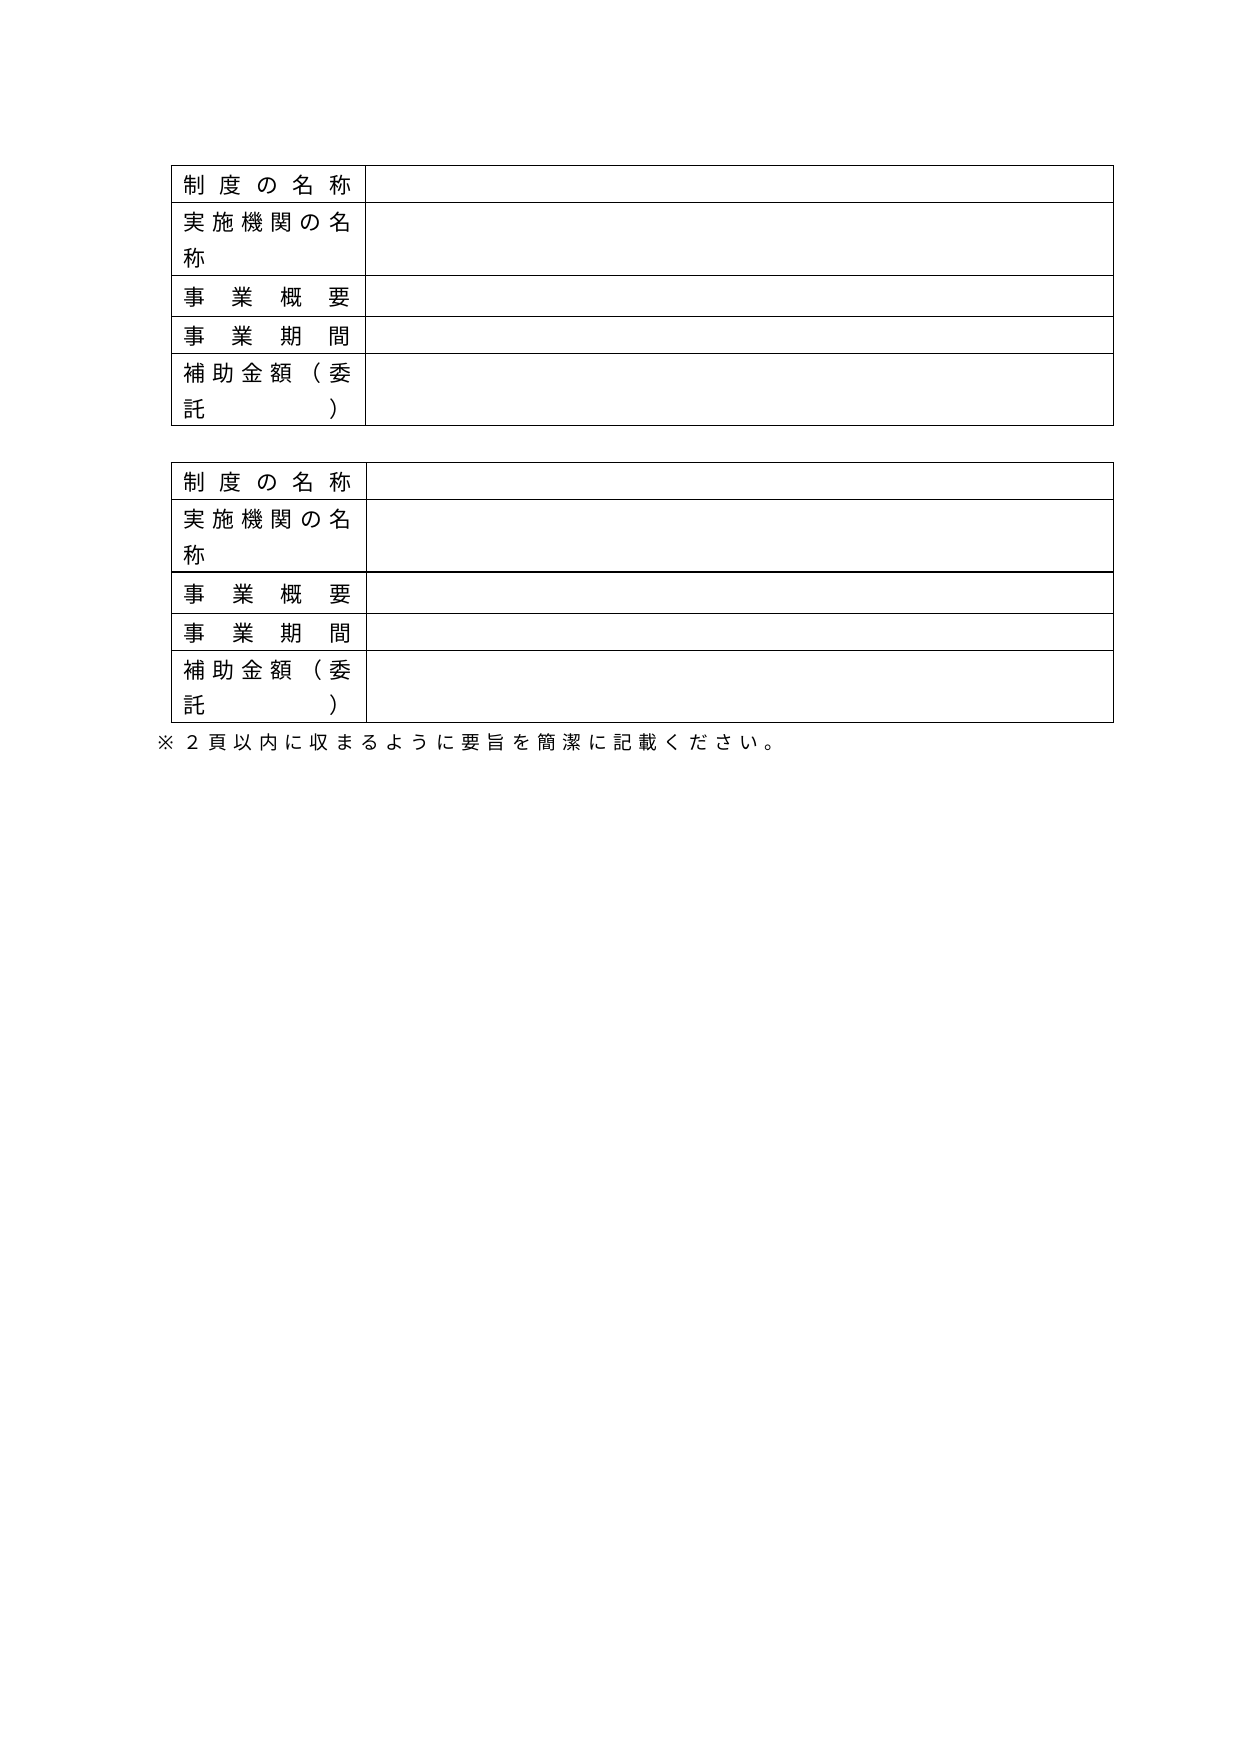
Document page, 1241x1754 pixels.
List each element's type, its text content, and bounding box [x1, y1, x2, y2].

table_cell 事業概要 [172, 276, 365, 316]
table_header 制度の名称 [172, 463, 366, 499]
table_cell [366, 276, 1113, 316]
table_cell [366, 354, 1113, 425]
table_cell [366, 203, 1113, 274]
table_cell 実施機関の名称 [172, 500, 366, 571]
table_cell 事業期間 [172, 317, 365, 353]
table_cell [367, 573, 1113, 613]
table_header [366, 166, 1113, 202]
table_cell [367, 500, 1113, 571]
table_cell 実施機関の名称 [172, 203, 365, 274]
table_header 制度の名称 [172, 166, 365, 202]
table_cell [367, 614, 1113, 650]
table_cell 補助金額（委託） [172, 651, 366, 722]
table_cell 事業概要 [172, 573, 366, 613]
table_cell 事業期間 [172, 614, 366, 650]
text ※２頁以内に収まるように要旨を簡潔に記載ください。 [158, 723, 1094, 759]
table_cell [366, 317, 1113, 353]
table_header [367, 463, 1113, 499]
table_cell [367, 651, 1113, 722]
table_cell 補助金額（委託） [172, 354, 365, 425]
